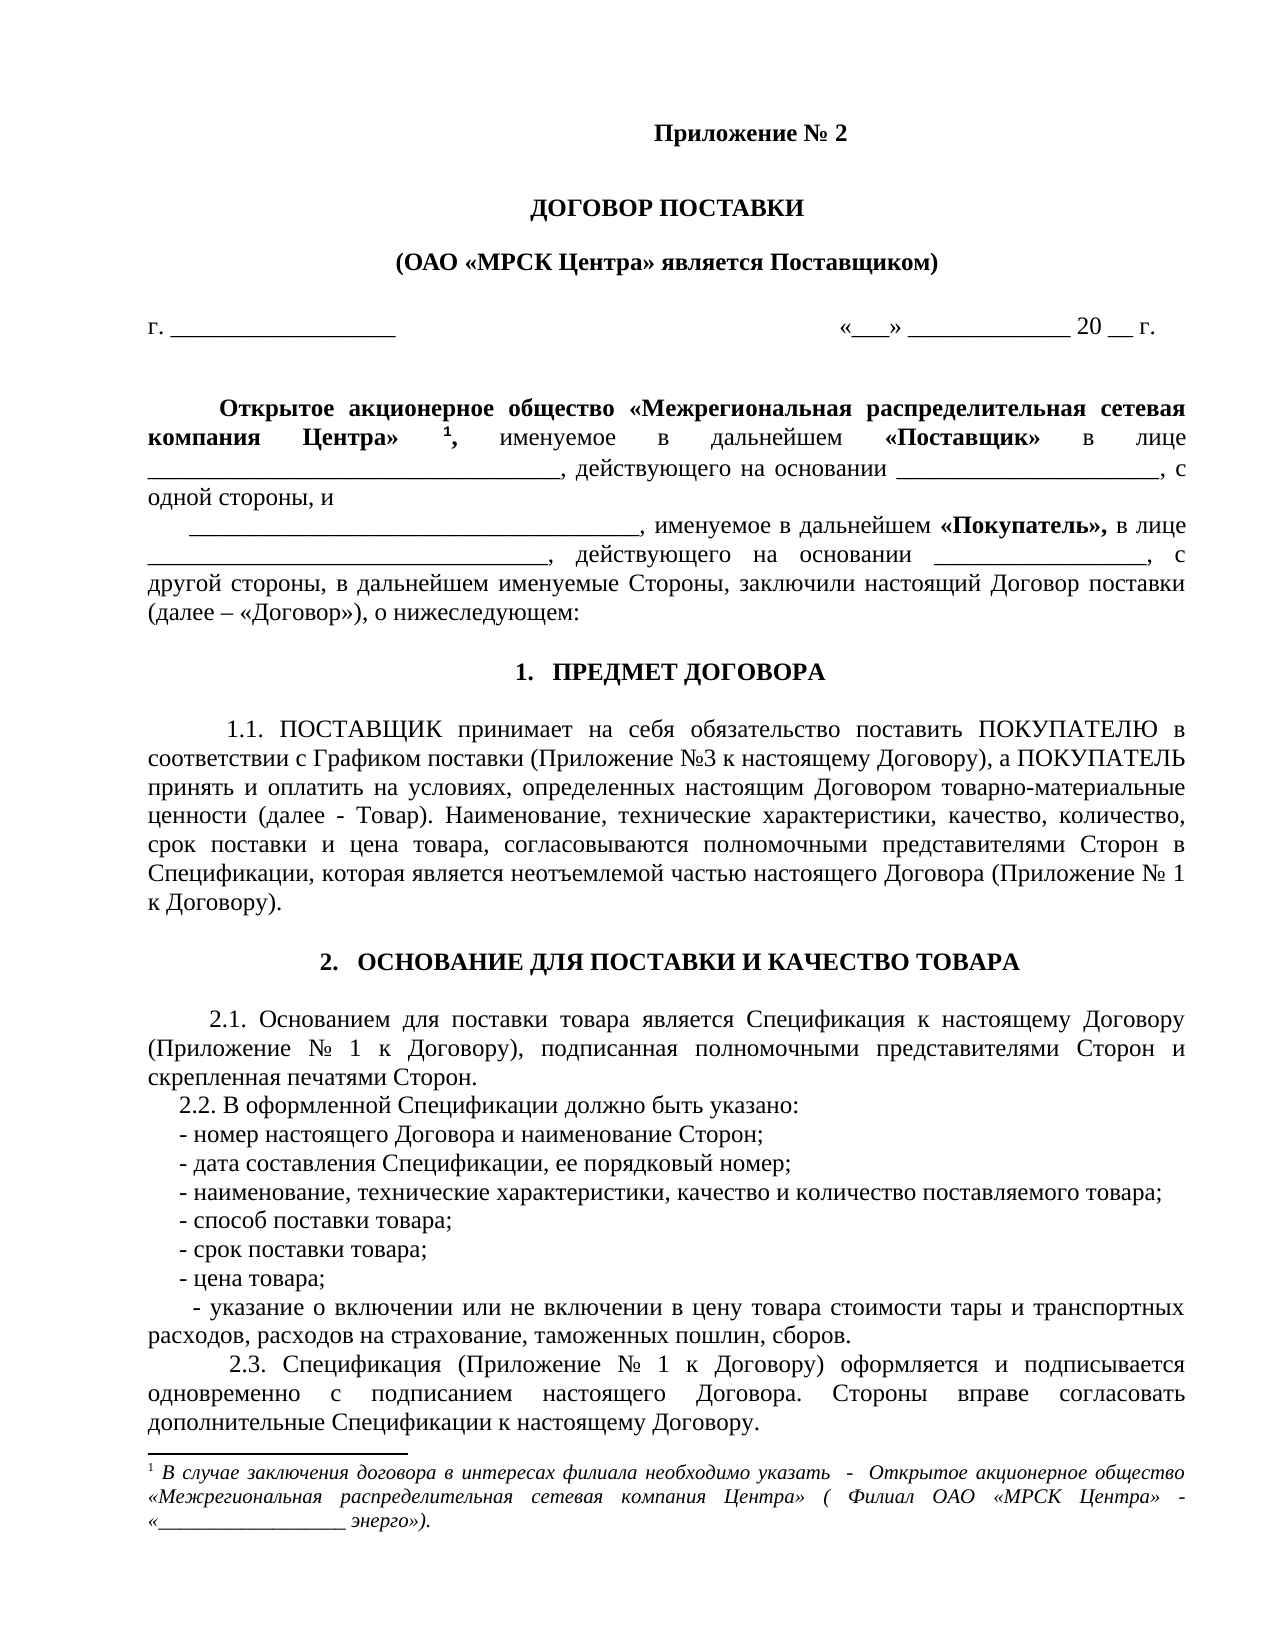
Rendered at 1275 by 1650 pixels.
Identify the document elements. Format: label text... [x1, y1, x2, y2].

text Приложение № 2 [148, 118, 1186, 147]
text 2.3. Спецификация (Приложение № 1 к Договору) оформляется и подписывается одновременно с подписанием настоящего Договора. Стороны вправе согласовать дополнительные Спецификации к настоящему Договору. [148, 1349, 1186, 1435]
subtitle (ОАО «МРСК Центра» является Поставщиком) [148, 247, 1186, 276]
text - дата составления Спецификации, ее порядковый номер; [148, 1148, 1186, 1177]
text г. __________________ «___» _____________ 20 __ г. [148, 311, 1188, 340]
text ____________________________________, именуемое в дальнейшем «Покупатель», в лице ________________________________, действующего на основании _________________, с другой стороны, в дальнейшем именуемые Стороны, заключили настоящий Договор поставки (далее – «Договор»), о нижеследующем: [148, 511, 1186, 626]
list ОСНОВАНИЕ ДЛЯ ПОСТАВКИ И КАЧЕСТВО ТОВАРА [154, 947, 1186, 975]
text - способ поставки товара; [148, 1205, 1186, 1234]
text - указание о включении или не включении в цену товара стоимости тары и транспортных расходов, расходов на страхование, таможенных пошлин, сборов. [148, 1292, 1186, 1349]
text - цена товара; [148, 1263, 1186, 1292]
text - срок поставки товара; [148, 1234, 1186, 1263]
subtitle ДОГОВОР ПОСТАВКИ [148, 193, 1186, 222]
text 1.1. ПОСТАВЩИК принимает на себя обязательство поставить ПОКУПАТЕЛЮ в соответствии с Графиком поставки (Приложение №3 к настоящему Договору), а ПОКУПАТЕЛЬ принять и оплатить на условиях, определенных настоящим Договором товарно-материальные ценности (далее - Товар). Наименование, технические характеристики, качество, количество, срок поставки и цена товара, согласовываются полномочными представителями Сторон в Спецификации, которая является неотъемлемой частью настоящего Договора (Приложение № 1 к Договору). [148, 714, 1186, 915]
text 2.2. В оформленной Спецификации должно быть указано: [148, 1090, 1186, 1119]
text 2.1. Основанием для поставки товара является Спецификация к настоящему Договору (Приложение № 1 к Договору), подписанная полномочными представителями Сторон и скрепленная печатями Сторон. [148, 1004, 1186, 1090]
text - номер настоящего Договора и наименование Сторон; [148, 1119, 1186, 1148]
text Открытое акционерное общество «Межрегиональная распределительная сетевая компания Центра» , именуемое в дальнейшем «Поставщик» в лице _________________________________, действующего на основании _____________________, с одной стороны, и [148, 393, 1186, 511]
text - наименование, технические характеристики, качество и количество поставляемого товара; [148, 1177, 1186, 1205]
list ПРЕДМЕТ ДОГОВОРА [154, 657, 1186, 685]
